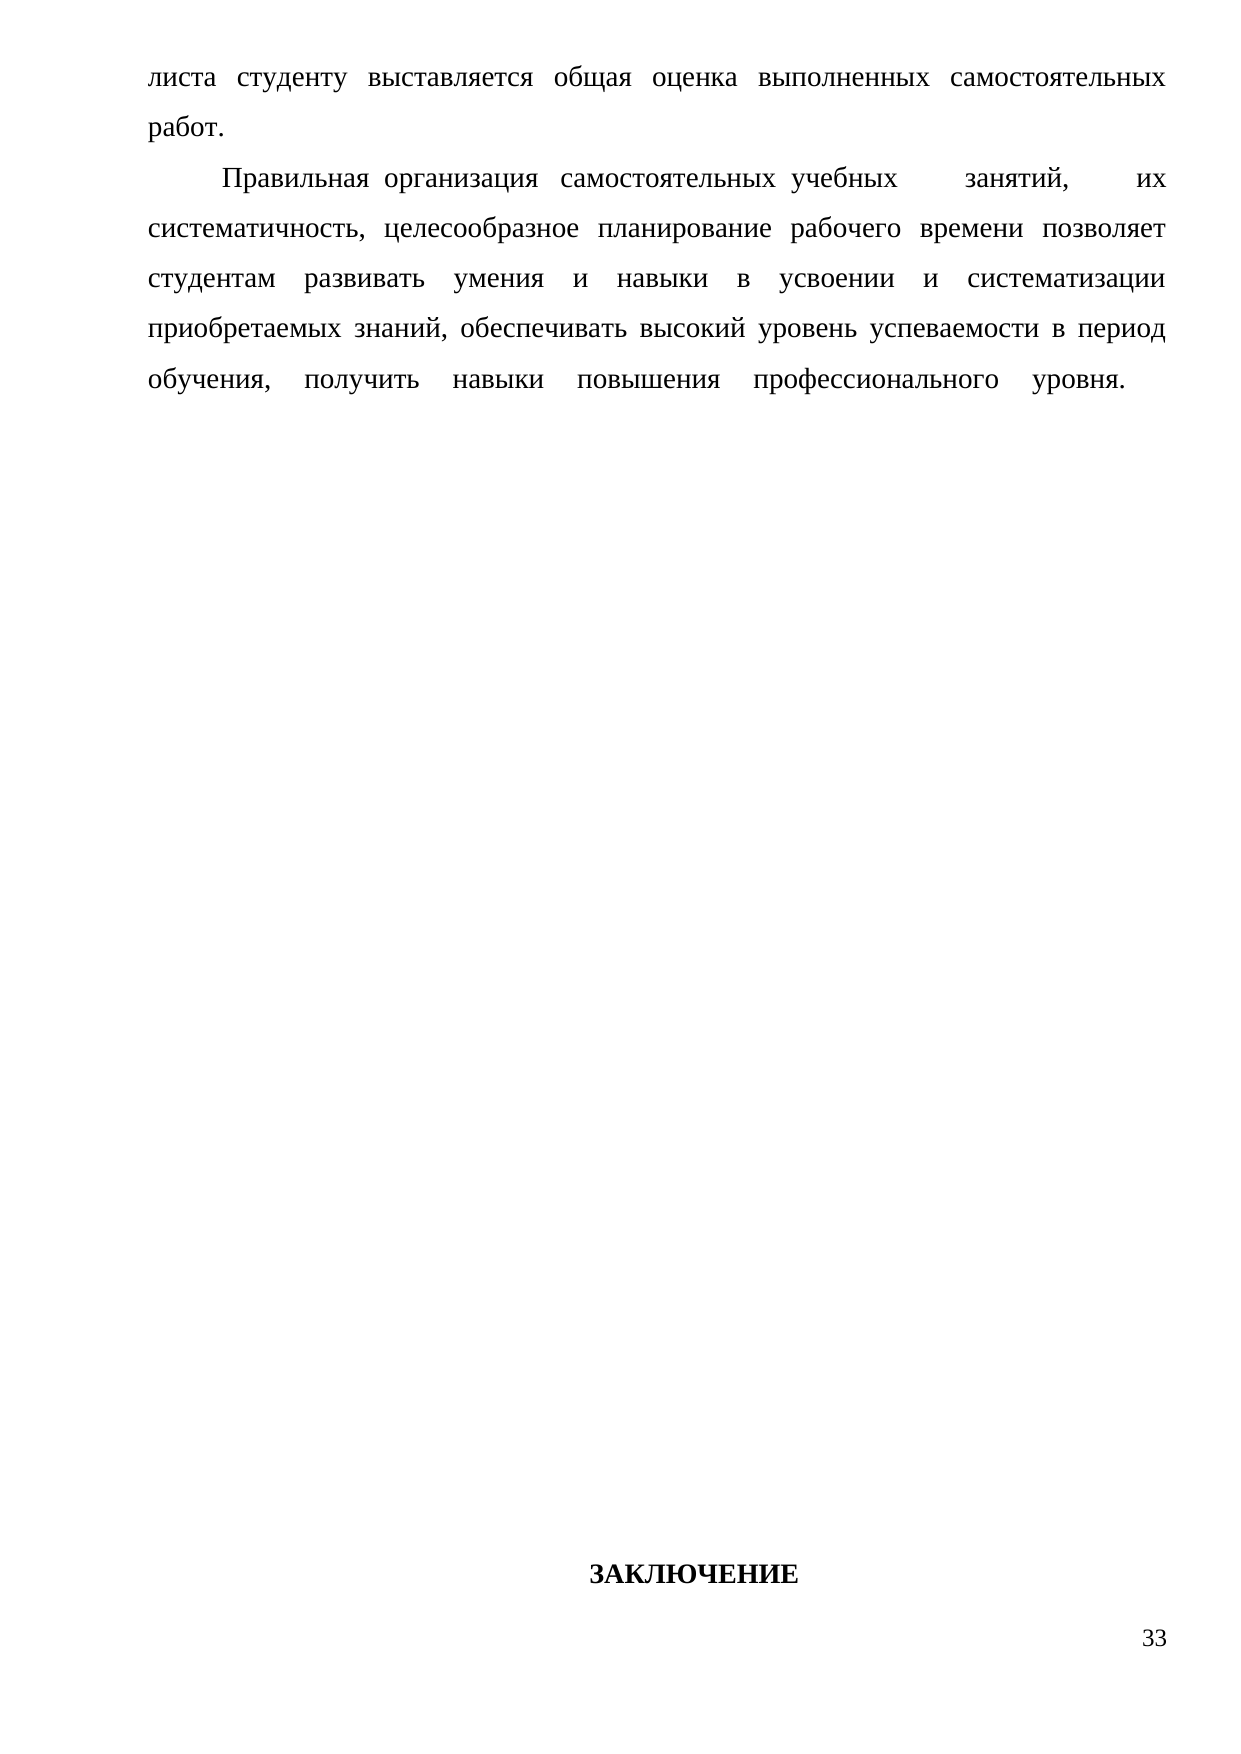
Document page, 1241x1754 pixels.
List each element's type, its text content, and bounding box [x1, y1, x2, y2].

text Правильная организация самостоятельных учебных занятий, их систематичность, целесообразное планирование рабочего времени позволяет студентам развивать умения и навыки в усвоении и систематизации приобретаемых знаний, обеспечивать высокий уровень успеваемости в период обучения, получить навыки повышения профессионального уровня. [148, 160, 1167, 436]
text ЗАКЛЮЧЕНИЕ [148, 1557, 1167, 1590]
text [148, 59, 1167, 143]
